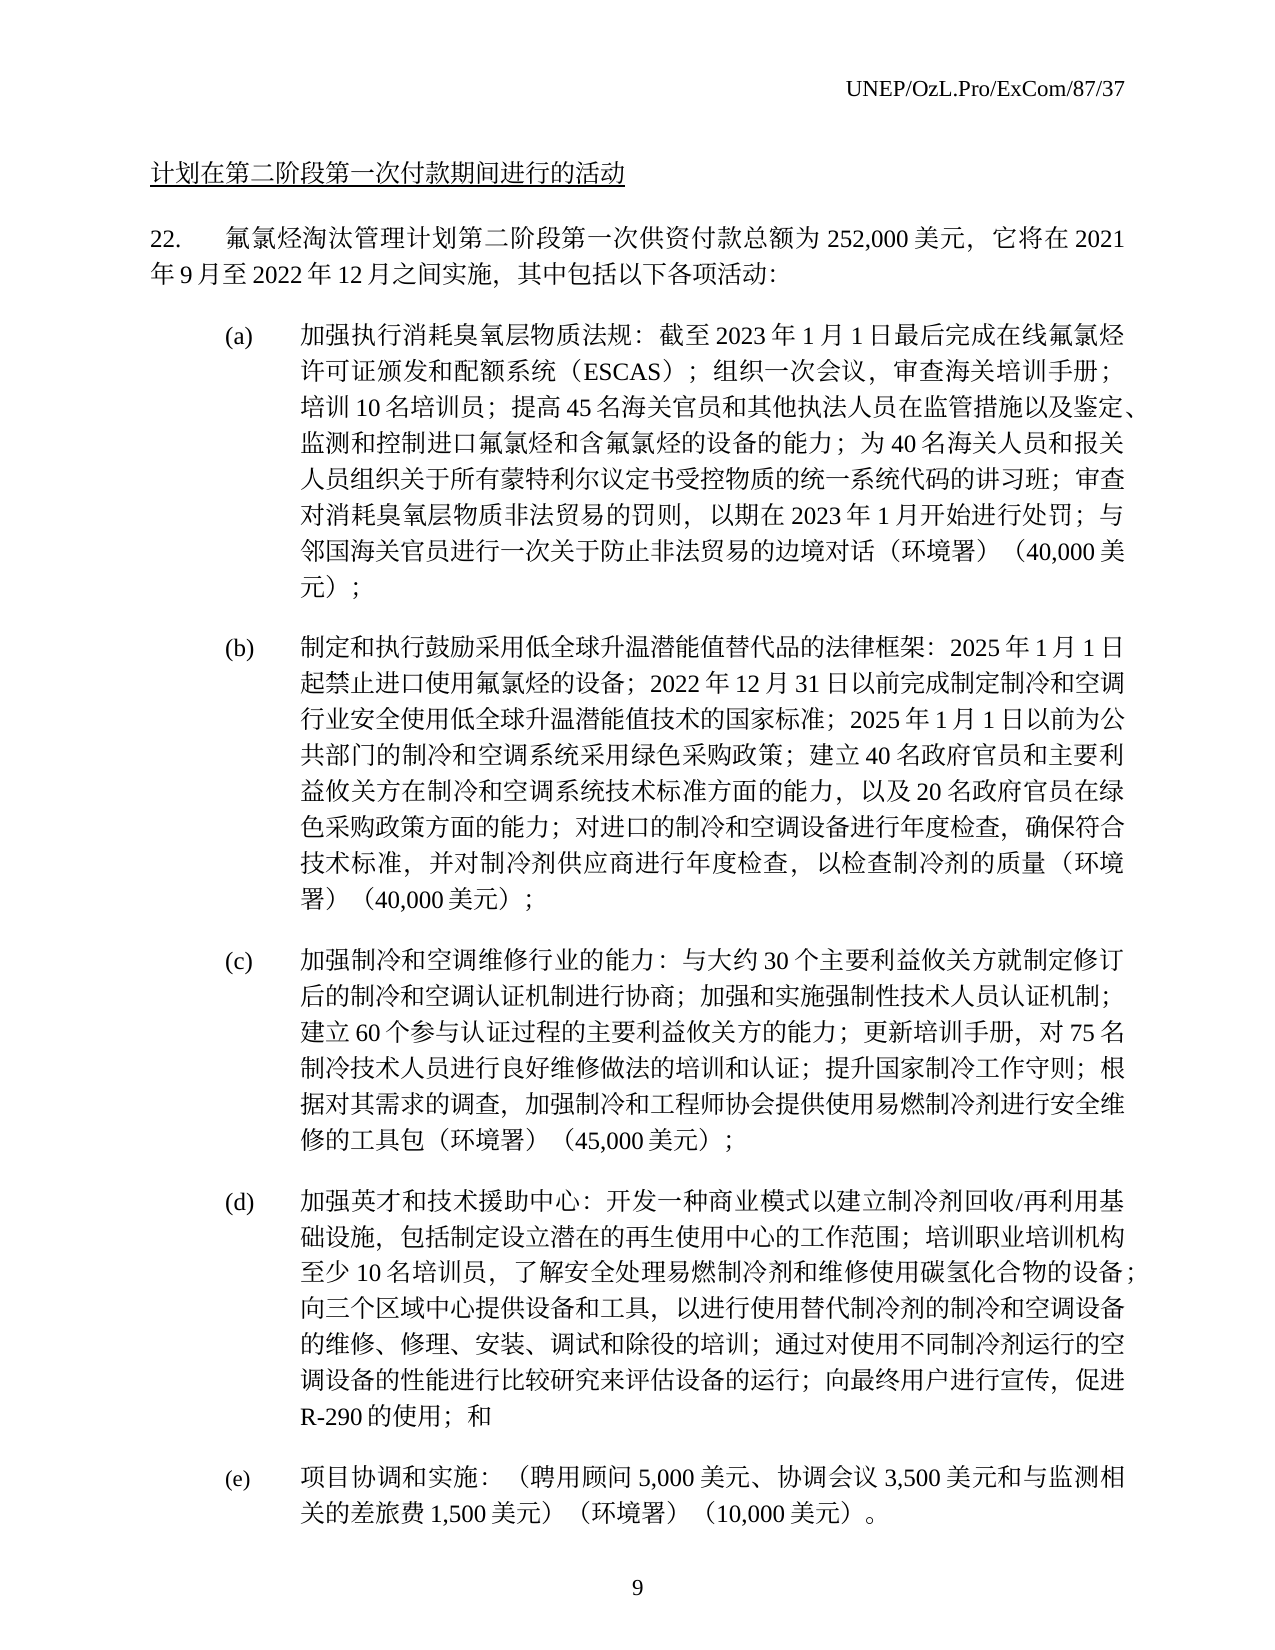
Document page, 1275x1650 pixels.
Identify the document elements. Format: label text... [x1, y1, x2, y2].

subtitle 项目协调和实施：（聘用顾问5,000美元、协调会议3,500美元和与监测相关的差旅费1,500美元）（环境署）（10,000美元）。 [225, 1458, 1125, 1530]
subtitle 加强英才和技术援助中心：开发一种商业模式以建立制冷剂回收/再利用基础设施，包括制定设立潜在的再生使用中心的工作范围；培训职业培训机构至少10名培训员，了解安全处理易燃制冷剂和维修使用碳氢化合物的设备；向三个区域中心提供设备和工具，以进行使用替代制冷剂的制冷和空调设备的维修、修理、安装、调试和除役的培训；通过对使用不同制冷剂运行的空调设备的性能进行比较研究来评估设备的运行；向最终用户进行宣传，促进R-290的使用；和 [225, 1181, 1125, 1433]
subtitle 制定和执行鼓励采用低全球升温潜能值替代品的法律框架：禁止进口使用氟氯烃的设备；以前完成制定制冷和空调行业安全使用低全球升温潜能值技术的国家标准；以前为公共部门的制冷和空调系统采用绿色采购政策；建立40名政府官员和主要利益攸关方在制冷和空调系统技术标准方面的能力，以及20名政府官员在绿色采购政策方面的能力；对进口的制冷和空调设备进行年度检查，确保符合技术标准，并对制冷剂供应商进行年度检查，以检查制冷剂的质量（环境署）（40,000美元）； [225, 628, 1125, 916]
text 计划在第二阶段第一次付款期间进行的活动 [150, 154, 1125, 190]
subtitle 加强执行消耗臭氧层物质法规：截至最后完成在线氟氯烃许可证颁发和配额系统（ESCAS）；组织一次会议，审查海关培训手册；培训10名培训员；提高45名海关官员和其他执法人员在监管措施以及鉴定、监测和控制进口氟氯烃和含氟氯烃的设备的能力；为40名海关人员和报关人员组织关于所有蒙特利尔议定书受控物质的统一系统代码的讲习班；审查对消耗臭氧层物质非法贸易的罚则，以期在2023年1月开始进行处罚；与邻国海关官员进行一次关于防止非法贸易的边境对话（环境署）（40,000美元）； [225, 316, 1125, 603]
subtitle 加强制冷和空调维修行业的能力：与大约30个主要利益攸关方就制定修订后的制冷和空调认证机制进行协商；加强和实施强制性技术人员认证机制；建立60个参与认证过程的主要利益攸关方的能力；更新培训手册，对75名制冷技术人员进行良好维修做法的培训和认证；提升国家制冷工作守则；根据对其需求的调查，加强制冷和工程师协会提供使用易燃制冷剂进行安全维修的工具包（环境署）（45,000美元）； [225, 941, 1125, 1156]
subtitle 氟氯烃淘汰管理计划第二阶段第一次供资付款总额为252,000美元，它将在2021年9月至2022年12月之间实施，其中包括以下各项活动： [150, 219, 1125, 291]
